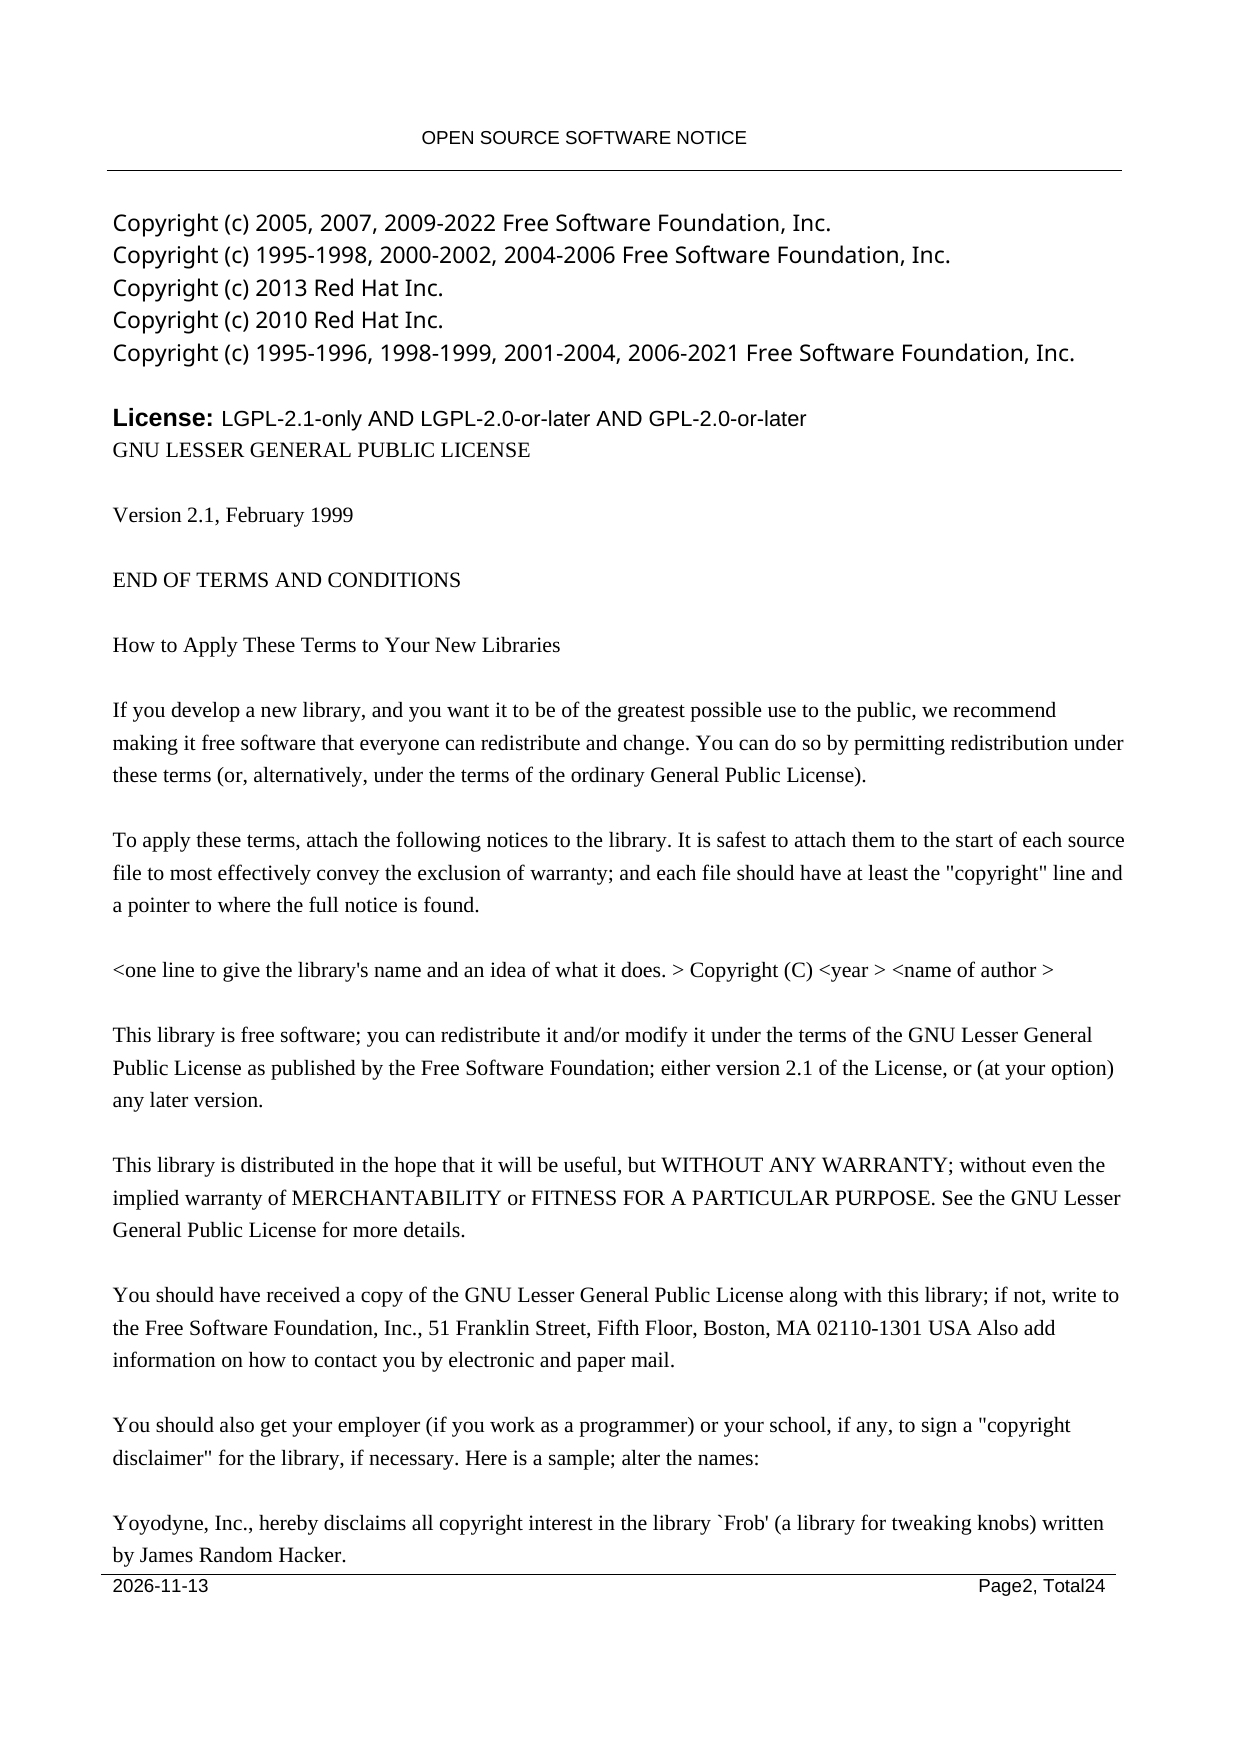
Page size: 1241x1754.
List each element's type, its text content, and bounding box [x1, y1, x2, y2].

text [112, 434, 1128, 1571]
text License: LGPL-2.1-only AND LGPL-2.0-or-later AND GPL-2.0-or-later [112, 401, 1128, 434]
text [112, 206, 1128, 401]
